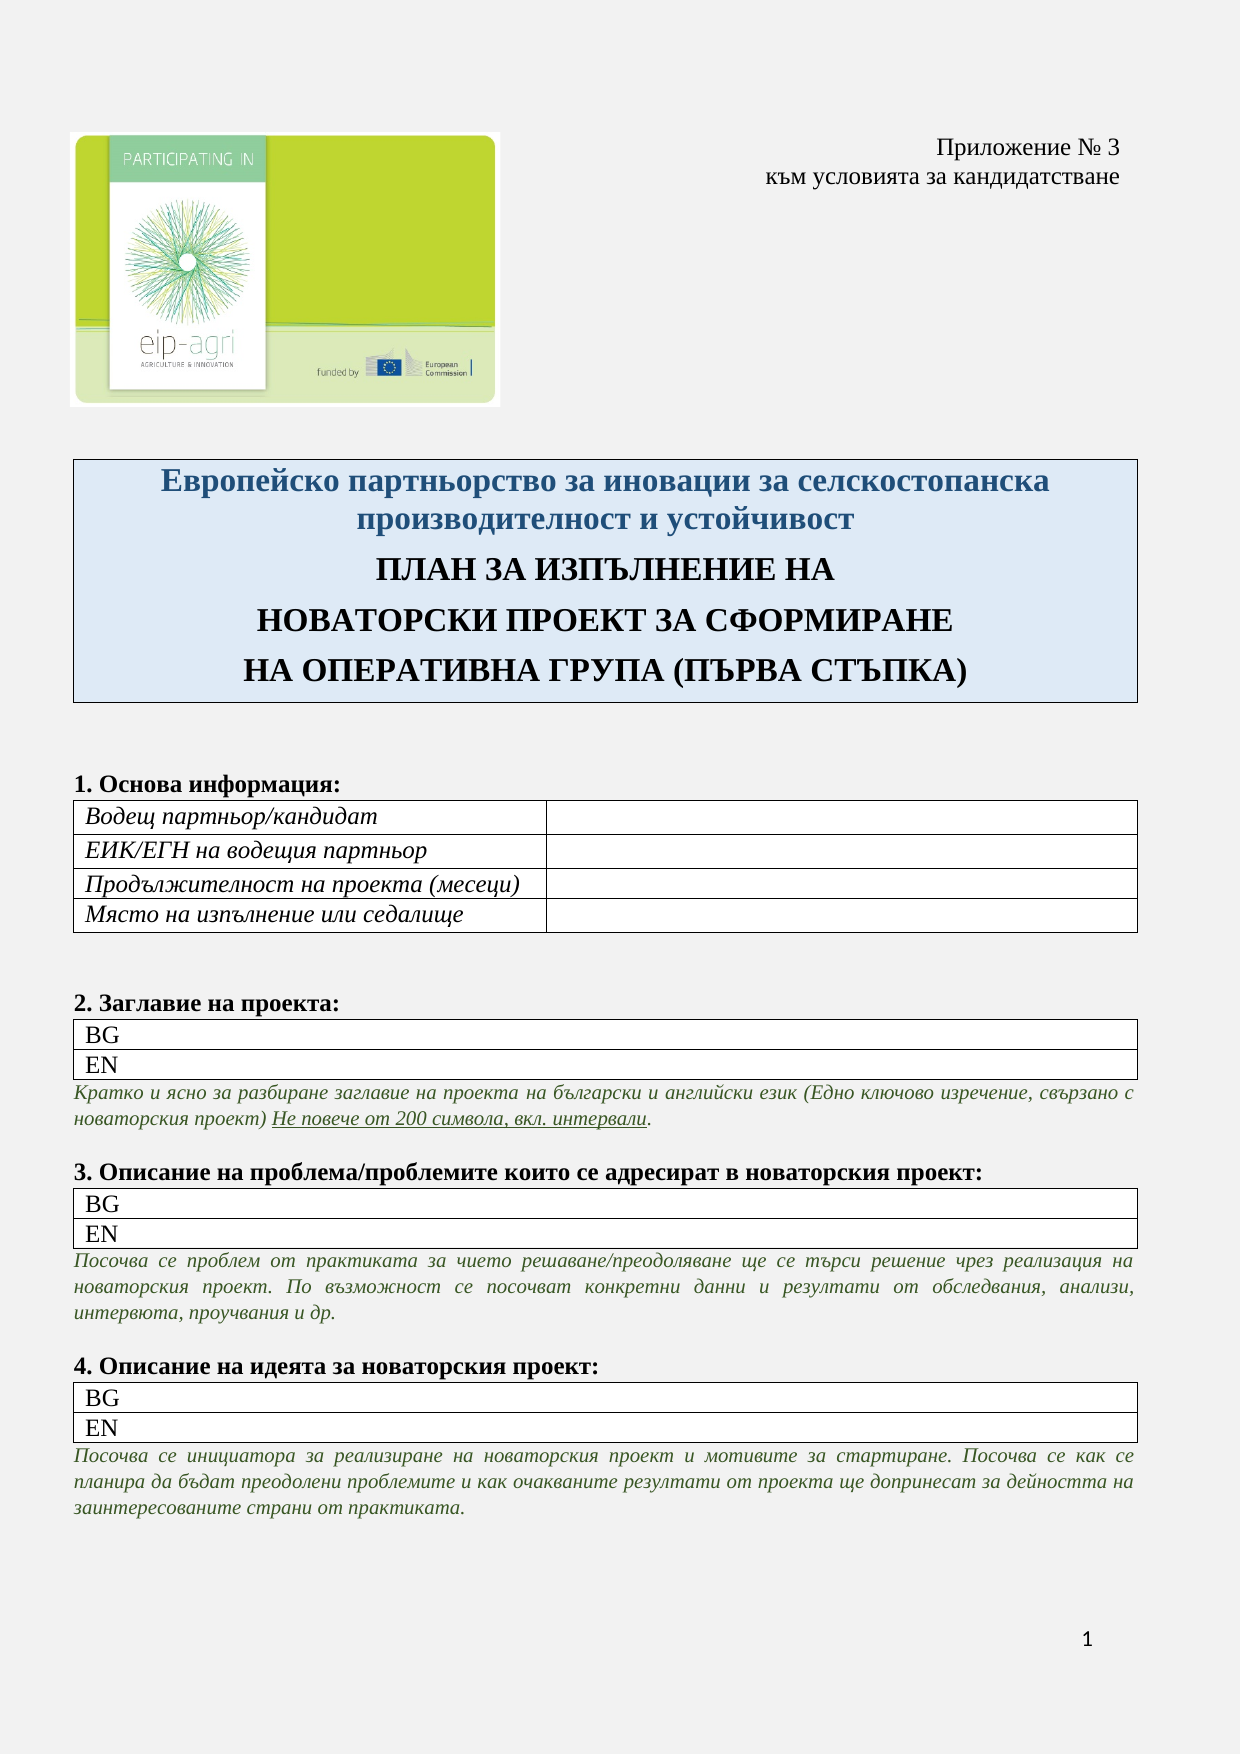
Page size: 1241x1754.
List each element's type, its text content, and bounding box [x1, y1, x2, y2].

subtitle 1. Основа информация: [74, 769, 1093, 798]
text Кратко и ясно за разбиране заглавие на проекта на български и английски език (Едно ключово изречение, свързано с новаторския проект) Не повече от 200 символа, вкл. интервали. [74, 1080, 1137, 1130]
text Посочва се инициатора за реализиране на новаторския проект и мотивите за стартиране. Посочва се как се планира да бъдат преодолени проблемите и как очакваните резултати от проекта ще допринесат за дейността на заинтересованите страни от практиката. [74, 1443, 1137, 1519]
table_cell EN [74, 1413, 1137, 1442]
table_cell Място на изпълнение или седалище [74, 899, 546, 932]
subtitle 4. Описание на идеята за новаторския проект: [74, 1351, 1093, 1380]
table_cell EN [74, 1050, 1137, 1079]
text Посочва се проблем от практиката за чието решаване/преодоляване ще се търси решение чрез реализация на новаторския проект. По възможност се посочват конкретни данни и резултати от обследвания, анализи, интервюта, проучвания и др. [74, 1249, 1137, 1324]
table_header BG [74, 1383, 1137, 1412]
table_cell [547, 869, 1137, 898]
table_cell EN [74, 1219, 1137, 1247]
table_cell ЕИК/ЕГН на водещия партньор [74, 835, 546, 868]
table_cell Продължителност на проекта (месеци) [74, 869, 546, 898]
table_header BG [74, 1020, 1137, 1049]
table_header Европейско партньорство за иновации за селскостопанска производителност и устойчивост ПЛАН ЗА ИЗПЪЛНЕНИЕ НА НОВАТОРСКИ ПРОЕКТ ЗА СФОРМИРАНЕ НА ОПЕРАТИВНА ГРУПА (ПЪРВА СТЪПКА) [74, 460, 1137, 702]
subtitle 3. Описание на проблема/проблемите които се адресират в новаторския проект: [74, 1157, 1093, 1186]
table_header BG [74, 1189, 1137, 1218]
table_cell [547, 835, 1137, 868]
table_header [547, 801, 1137, 834]
table_header Водещ партньор/кандидат [74, 801, 546, 834]
table_header [59, 132, 623, 417]
table_header Приложение № 3 към условията за кандидатстване [623, 132, 1131, 417]
table_cell [547, 899, 1137, 932]
picture [69, 132, 501, 407]
subtitle 2. Заглавие на проекта: [74, 988, 1093, 1017]
